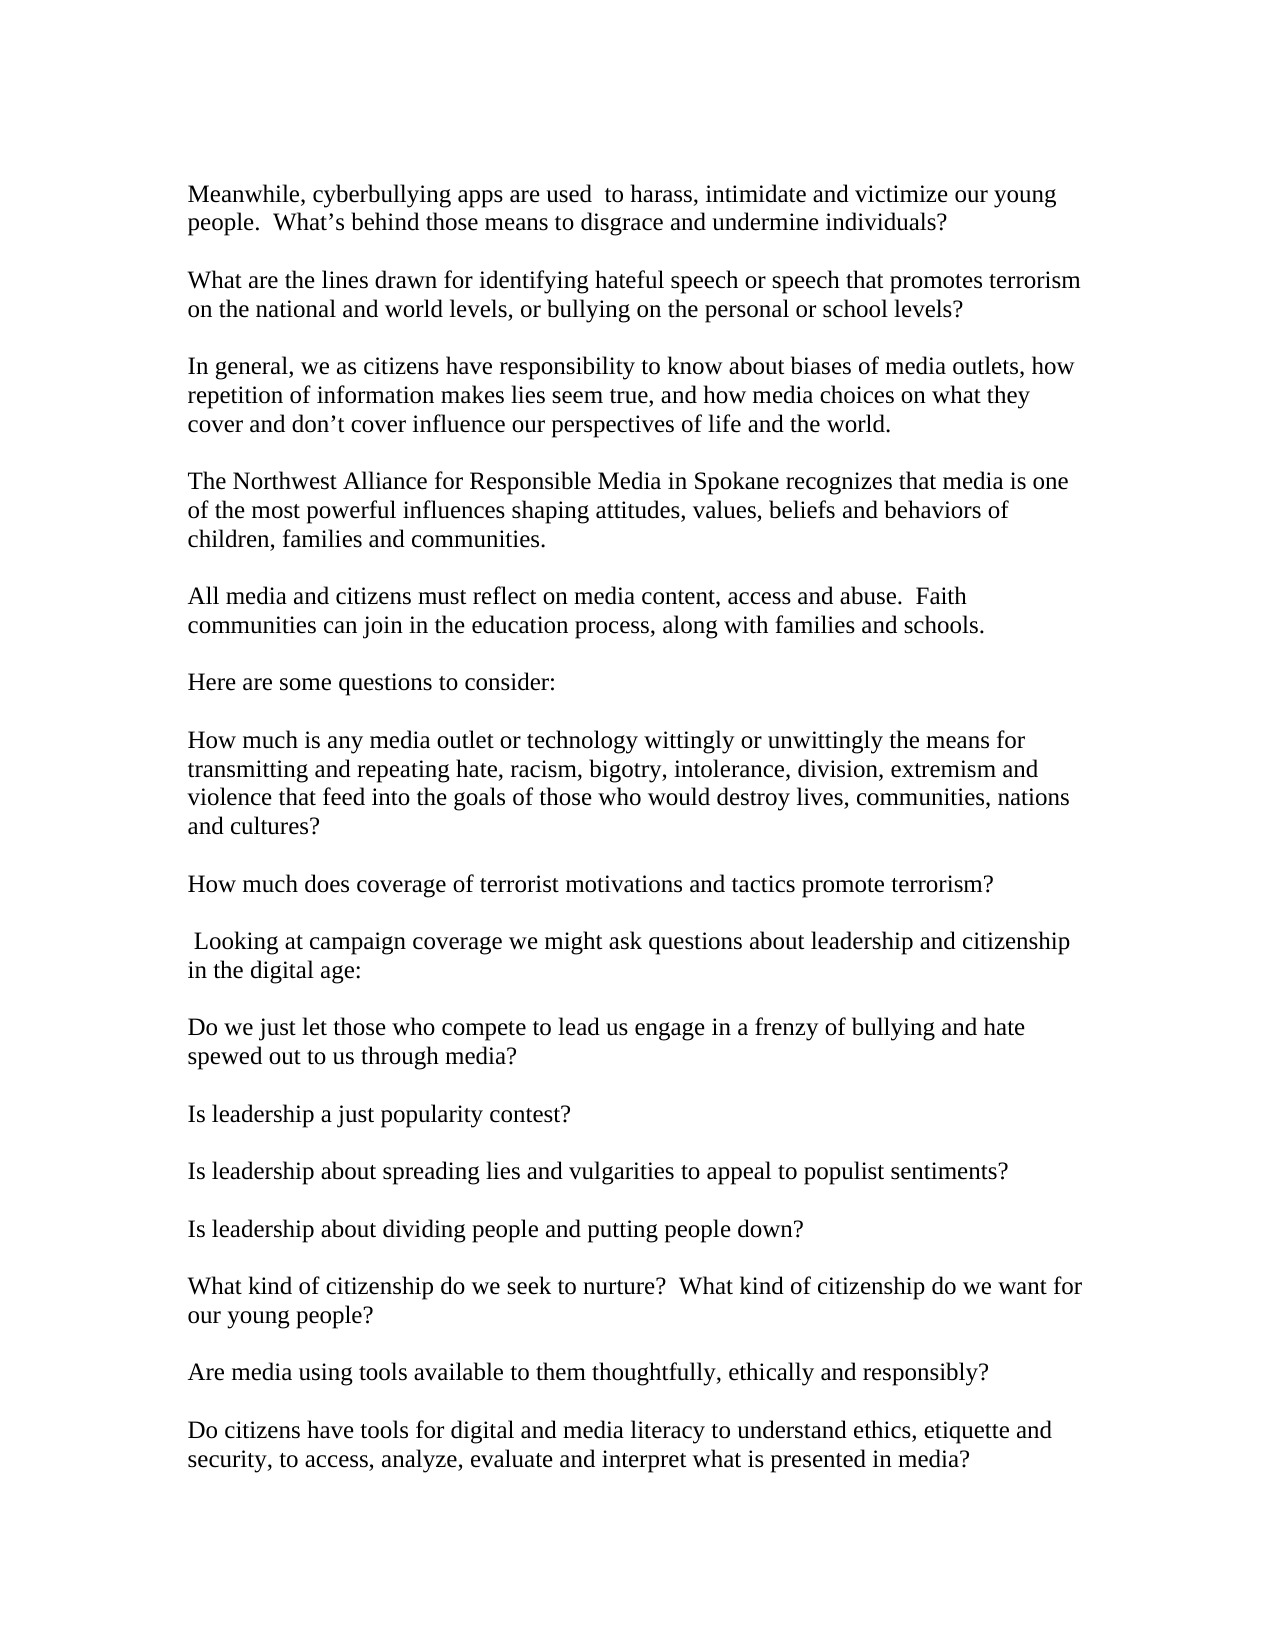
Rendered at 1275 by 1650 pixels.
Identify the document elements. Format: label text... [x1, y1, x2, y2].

text How much does coverage of terrorist motivations and tactics promote terrorism? [187, 869, 1087, 897]
text The Northwest Alliance for Responsible Media in Spokane recognizes that media is one of the most powerful influences shaping attitudes, values, beliefs and behaviors of children, families and communities. [187, 466, 1087, 552]
text Is leadership a just popularity contest? [187, 1099, 1087, 1127]
text In general, we as citizens have responsibility to know about biases of media outlets, how repetition of information makes lies seem true, and how media choices on what they cover and don’t cover influence our perspectives of life and the world. [187, 351, 1087, 437]
text All media and citizens must reflect on media content, access and abuse. Faith communities can join in the education process, along with families and schools. [187, 581, 1087, 639]
text Looking at campaign coverage we might ask questions about leadership and citizenship in the digital age: [187, 926, 1087, 984]
text Here are some questions to consider: [187, 667, 1087, 696]
text Are media using tools available to them thoughtfully, ethically and responsibly? [187, 1357, 1087, 1386]
text Meanwhile, cyberbullying apps are used to harass, intimidate and victimize our young people. What’s behind those means to disgrace and undermine individuals? [187, 179, 1087, 236]
text Do we just let those who compete to lead us engage in a frenzy of bullying and hate spewed out to us through media? [187, 1012, 1087, 1070]
text What are the lines drawn for identifying hateful speech or speech that promotes terrorism on the national and world levels, or bullying on the personal or school levels? [187, 265, 1087, 322]
text What kind of citizenship do we seek to nurture? What kind of citizenship do we want for our young people? [187, 1271, 1087, 1329]
text Is leadership about spreading lies and vulgarities to appeal to populist sentiments? [187, 1156, 1087, 1185]
text Do citizens have tools for digital and media literacy to understand ethics, etiquette and security, to access, analyze, evaluate and interpret what is presented in media? [187, 1415, 1087, 1472]
text How much is any media outlet or technology wittingly or unwittingly the means for transmitting and repeating hate, racism, bigotry, intolerance, division, extremism and violence that feed into the goals of those who would destroy lives, communities, nations and cultures? [187, 725, 1087, 840]
text Is leadership about dividing people and putting people down? [187, 1214, 1087, 1242]
